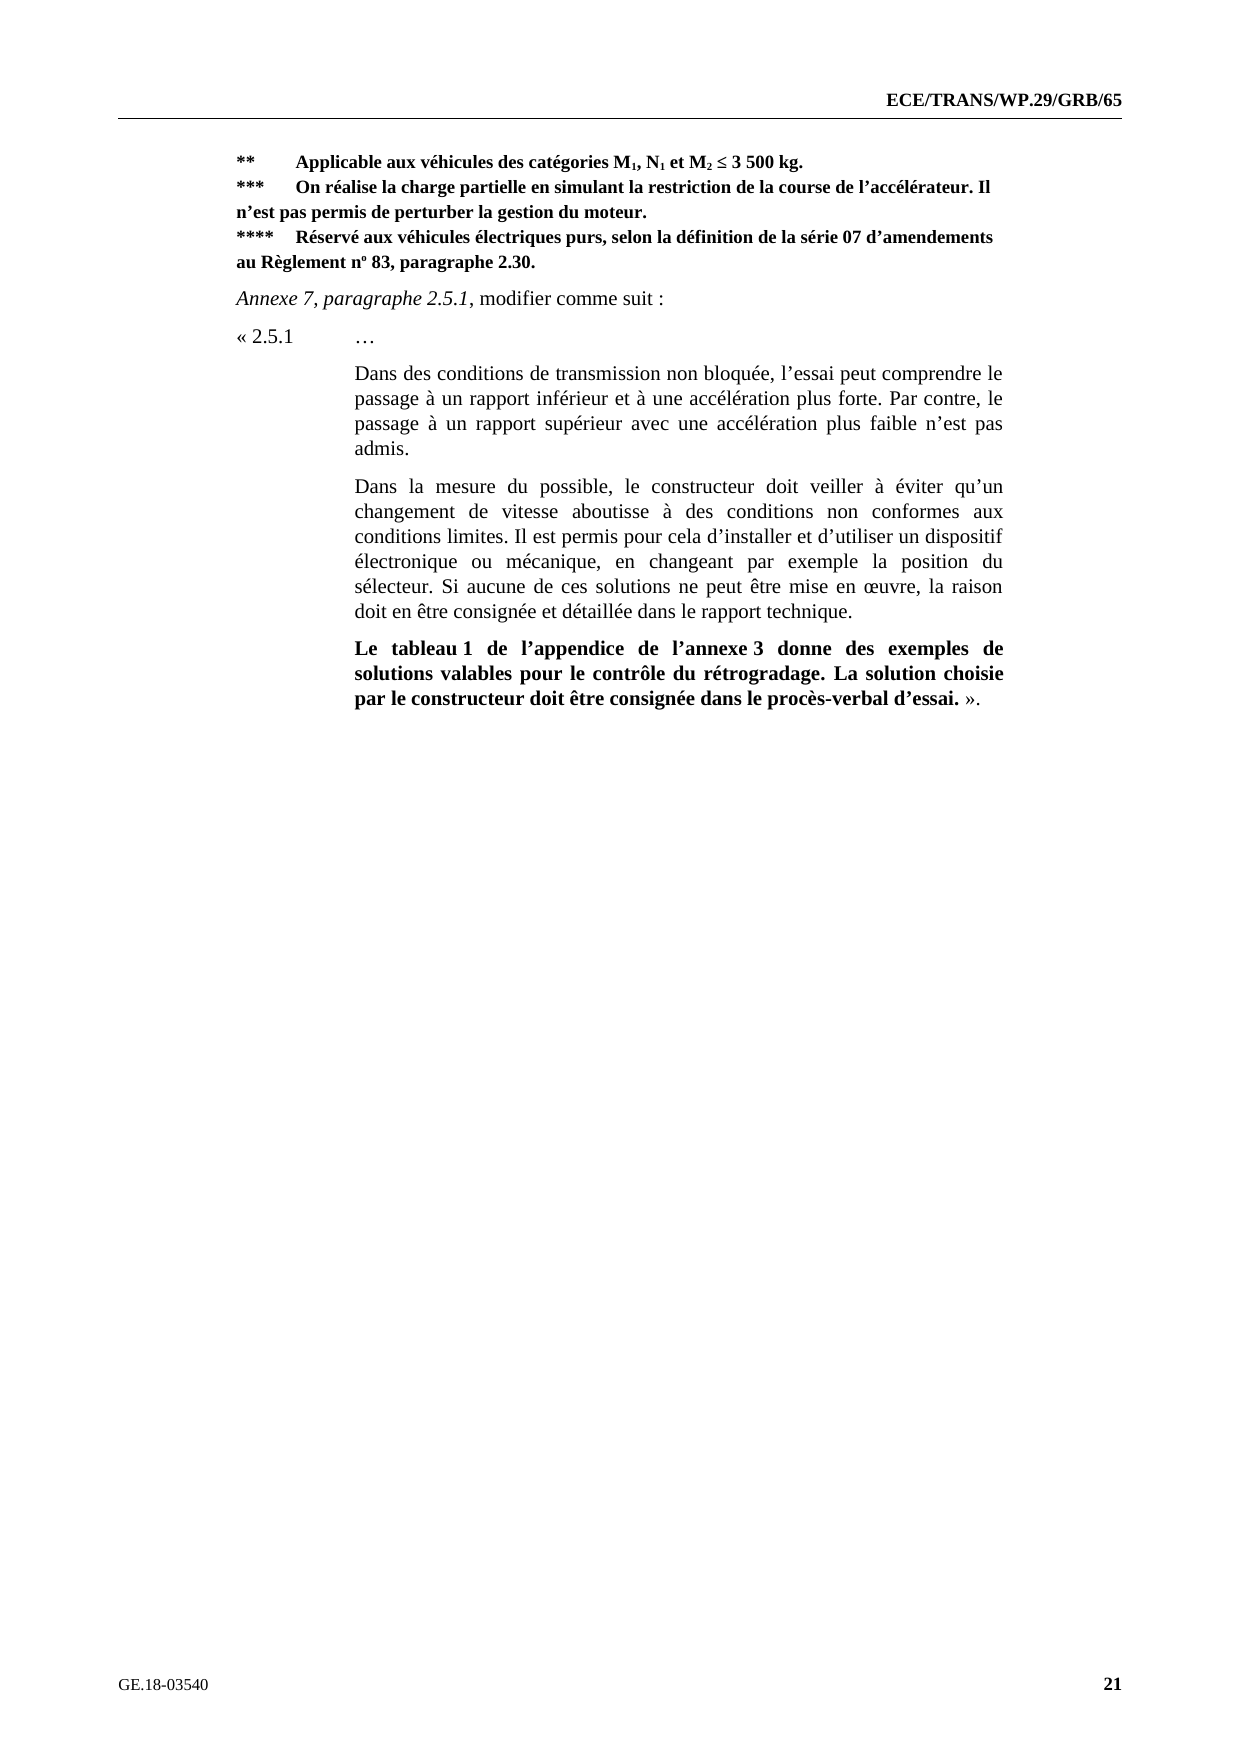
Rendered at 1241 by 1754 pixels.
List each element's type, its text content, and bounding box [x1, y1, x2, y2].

text Dans des conditions de transmission non bloquée, l’essai peut comprendre le passage à un rapport inférieur et à une accélération plus forte. Par contre, le passage à un rapport supérieur avec une accélération plus faible n’est pas admis. [354, 360, 1004, 460]
text ** Applicable aux véhicules des catégories M1, N1 et M2 ≤ 3 500 kg. [236, 148, 1004, 173]
text Le tableau 1 de l’appendice de l’annexe 3 donne des exemples de solutions valables pour le contrôle du rétrogradage. La solution choisie par le constructeur doit être consignée dans le procès-verbal d’essai. ». [354, 635, 1004, 710]
text **** Réservé aux véhicules électriques purs, selon la définition de la série 07 d’amendements au Règlement no 83, paragraphe 2.30. [236, 223, 1004, 273]
text *** On réalise la charge partielle en simulant la restriction de la course de l’accélérateur. Il n’est pas permis de perturber la gestion du moteur. [236, 173, 1004, 223]
text Dans la mesure du possible, le constructeur doit veiller à éviter qu’un changement de vitesse aboutisse à des conditions non conformes aux conditions limites. Il est permis pour cela d’installer et d’utiliser un dispositif électronique ou mécanique, en changeant par exemple la position du sélecteur. Si aucune de ces solutions ne peut être mise en œuvre, la raison doit en être consignée et détaillée dans le rapport technique. [354, 473, 1004, 623]
text Annexe 7, paragraphe 2.5.1, modifier comme suit : [236, 285, 1004, 310]
text « 2.5.1 … [236, 323, 1004, 348]
